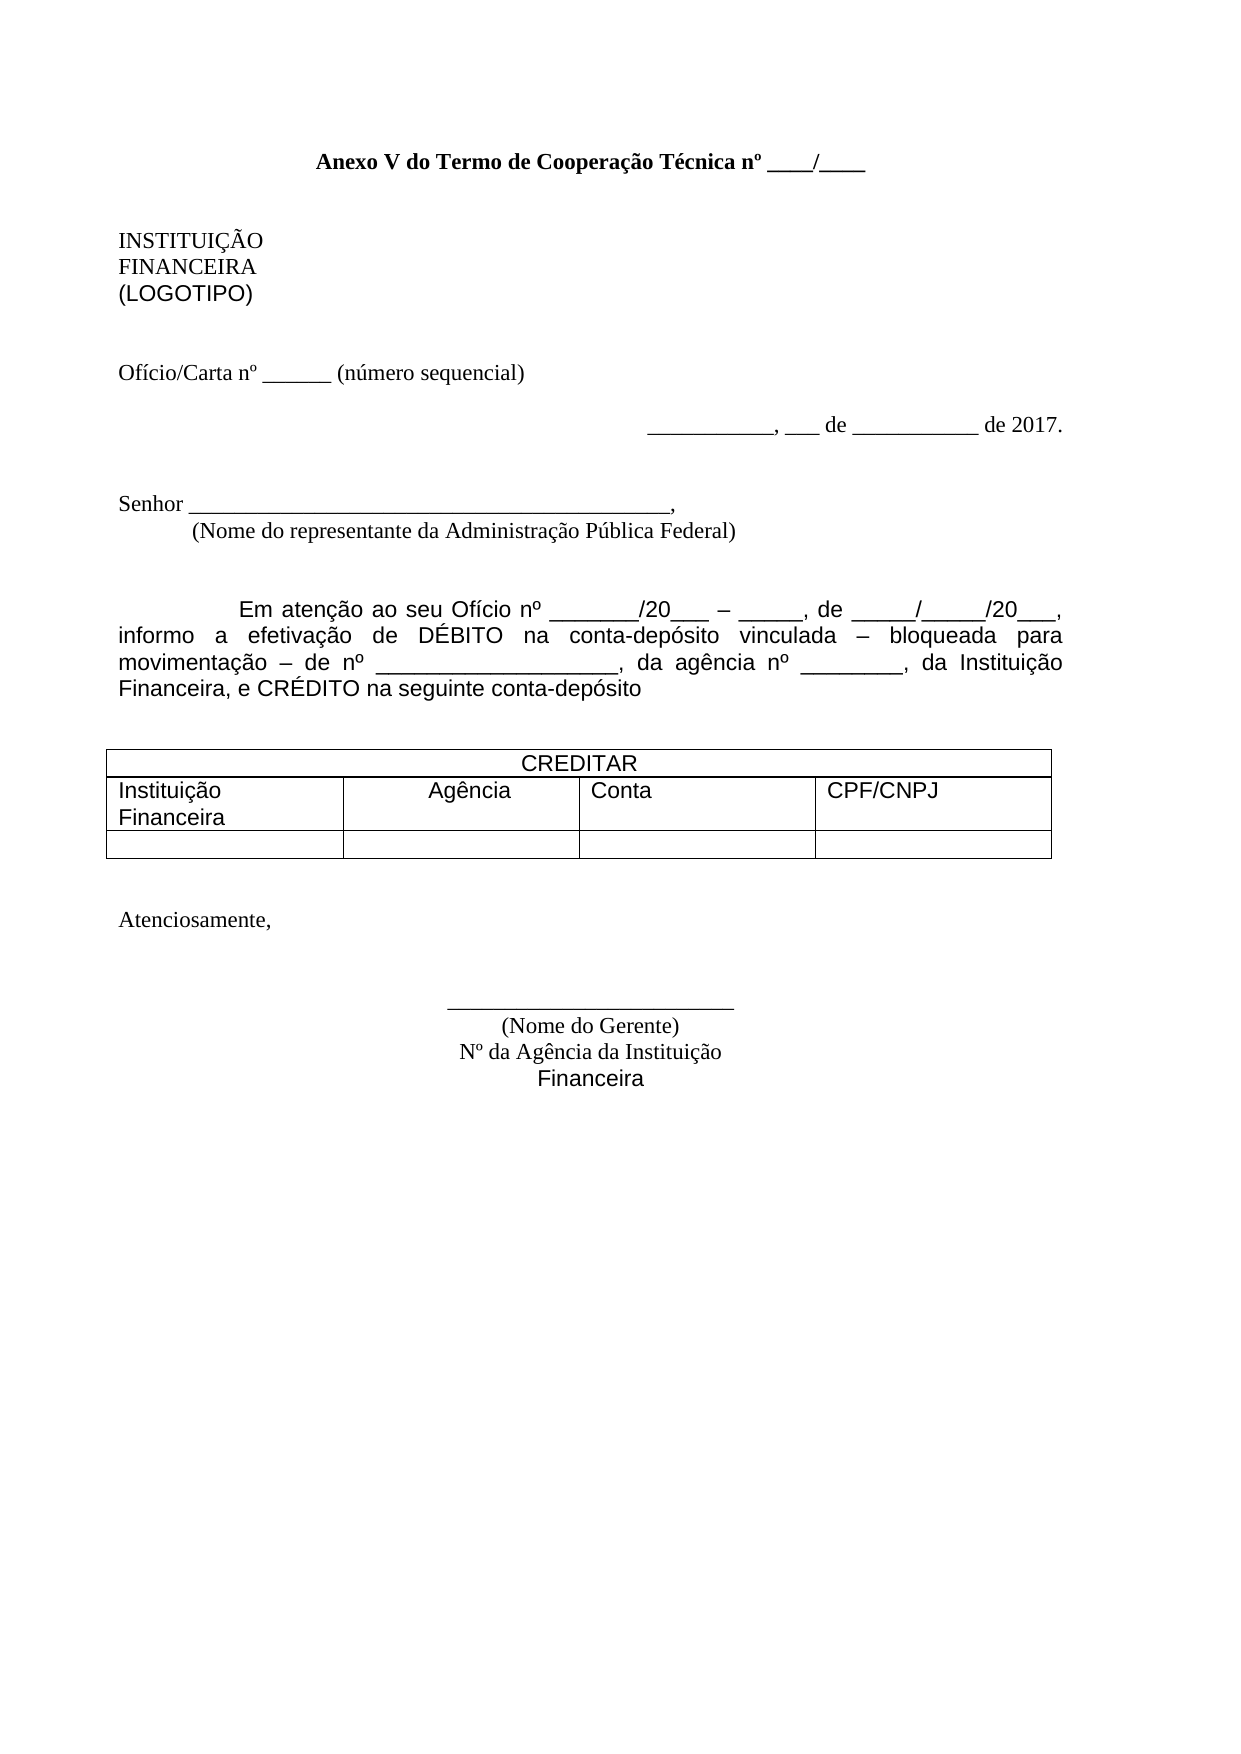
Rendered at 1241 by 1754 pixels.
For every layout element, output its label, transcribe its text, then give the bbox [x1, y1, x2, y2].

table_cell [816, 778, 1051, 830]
text (Nome do representante da Administração Pública Federal) [118, 517, 1063, 543]
text Em atenção ao seu Ofício nº _______/20___ – _____, de _____/_____/20___, informo a efetivação de DÉBITO na conta-depósito vinculada – bloqueada para movimentação – de nº ___________________, da agência nº ________, da Instituição Financeira, e CRÉDITO na seguinte conta-depósito [118, 596, 1063, 701]
text Atenciosamente, [118, 907, 1063, 933]
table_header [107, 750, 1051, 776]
text Financeira [118, 1065, 1063, 1091]
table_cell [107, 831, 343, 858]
text _________________________ [118, 986, 1063, 1012]
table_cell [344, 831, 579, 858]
text Anexo V do Termo de Cooperação Técnica nº ____/____ [118, 148, 1063, 174]
text Ofício/Carta nº ______ (número sequencial) [118, 358, 1063, 385]
text INSTITUIÇÃO [118, 227, 1063, 253]
text (Nome do Gerente) [118, 1012, 1063, 1038]
text ___________, ___ de ___________ de 2017. [118, 411, 1063, 438]
text Nº da Agência da Instituição [118, 1038, 1063, 1065]
text FINANCEIRA [118, 253, 1063, 279]
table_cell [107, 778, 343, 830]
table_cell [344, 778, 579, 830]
text Senhor __________________________________________, [118, 490, 1063, 517]
text (LOGOTIPO) [118, 279, 1063, 306]
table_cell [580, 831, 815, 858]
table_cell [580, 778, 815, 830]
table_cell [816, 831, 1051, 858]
